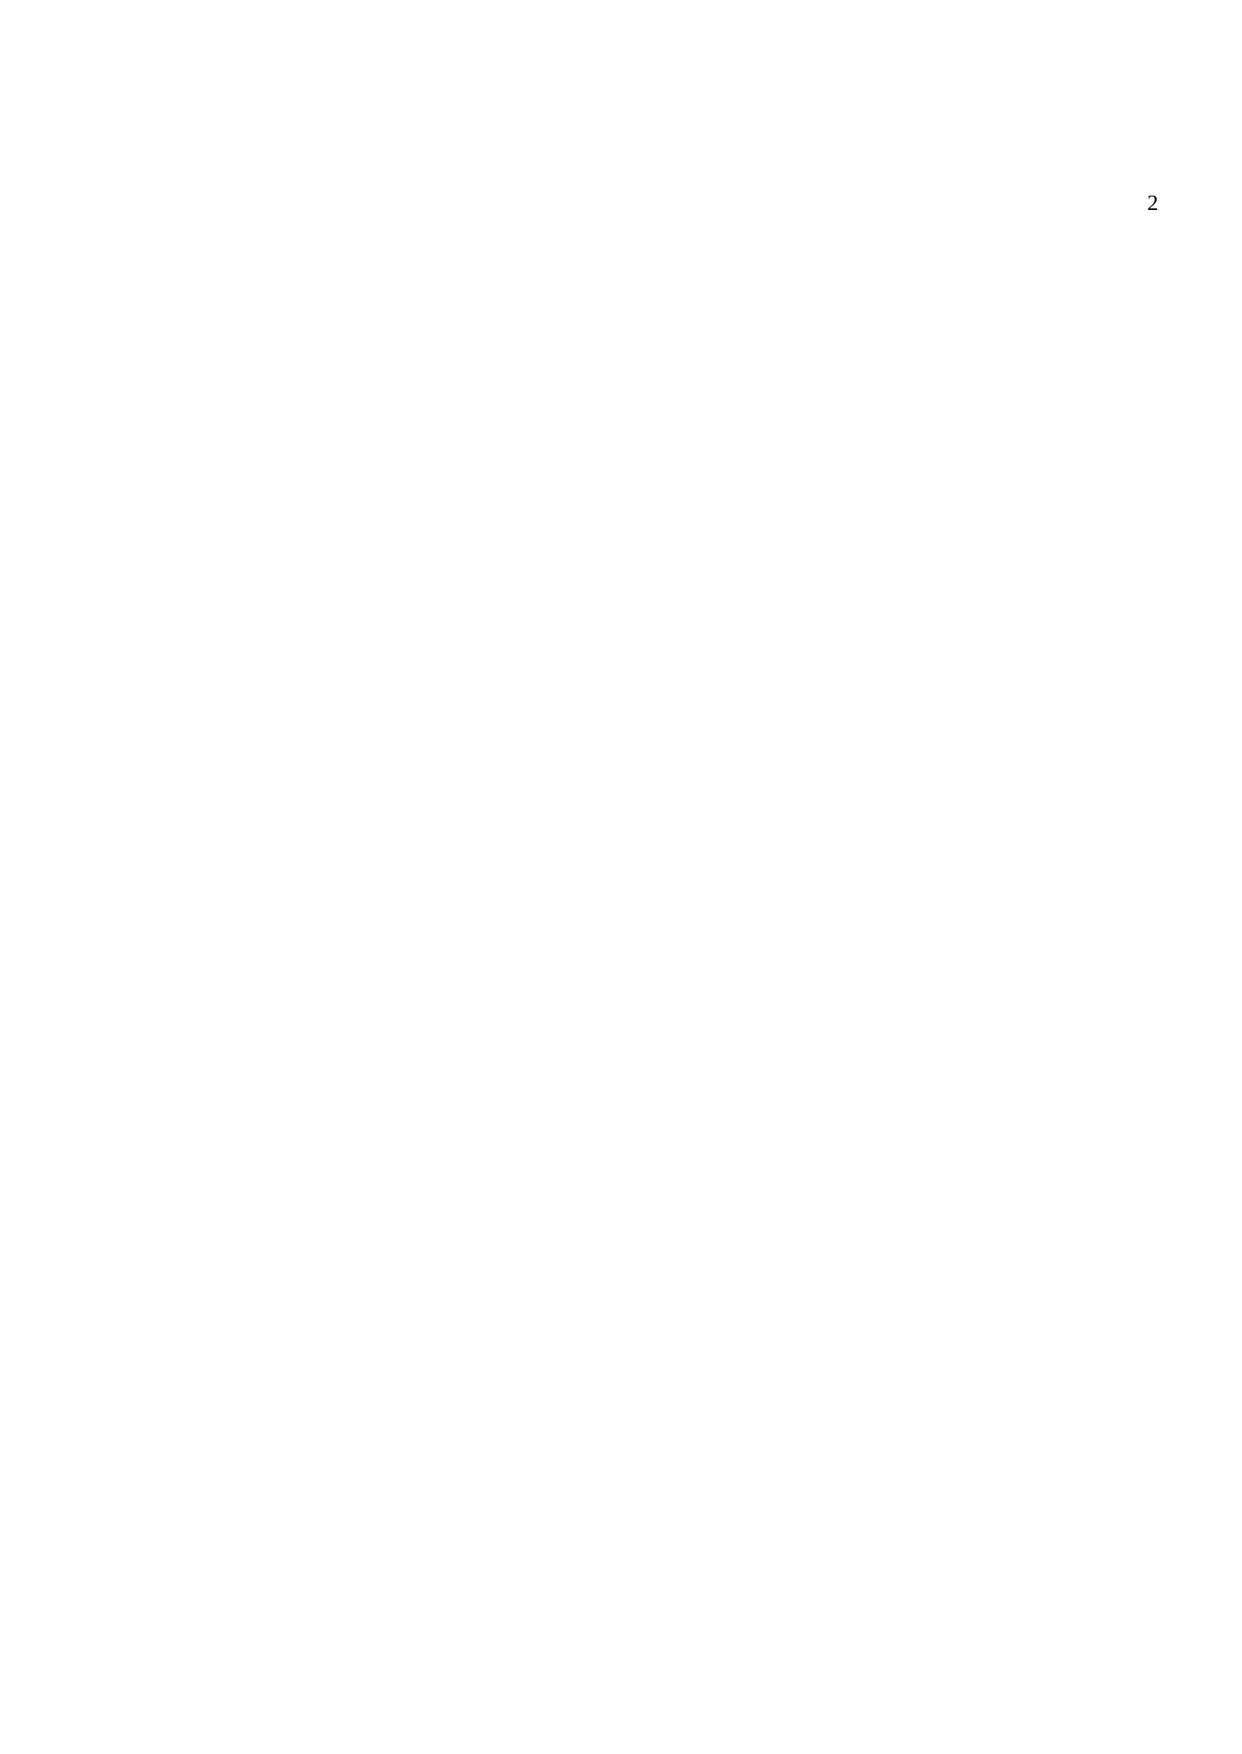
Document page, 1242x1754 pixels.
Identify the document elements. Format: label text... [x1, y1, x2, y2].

text 2 [1147, 189, 1167, 215]
